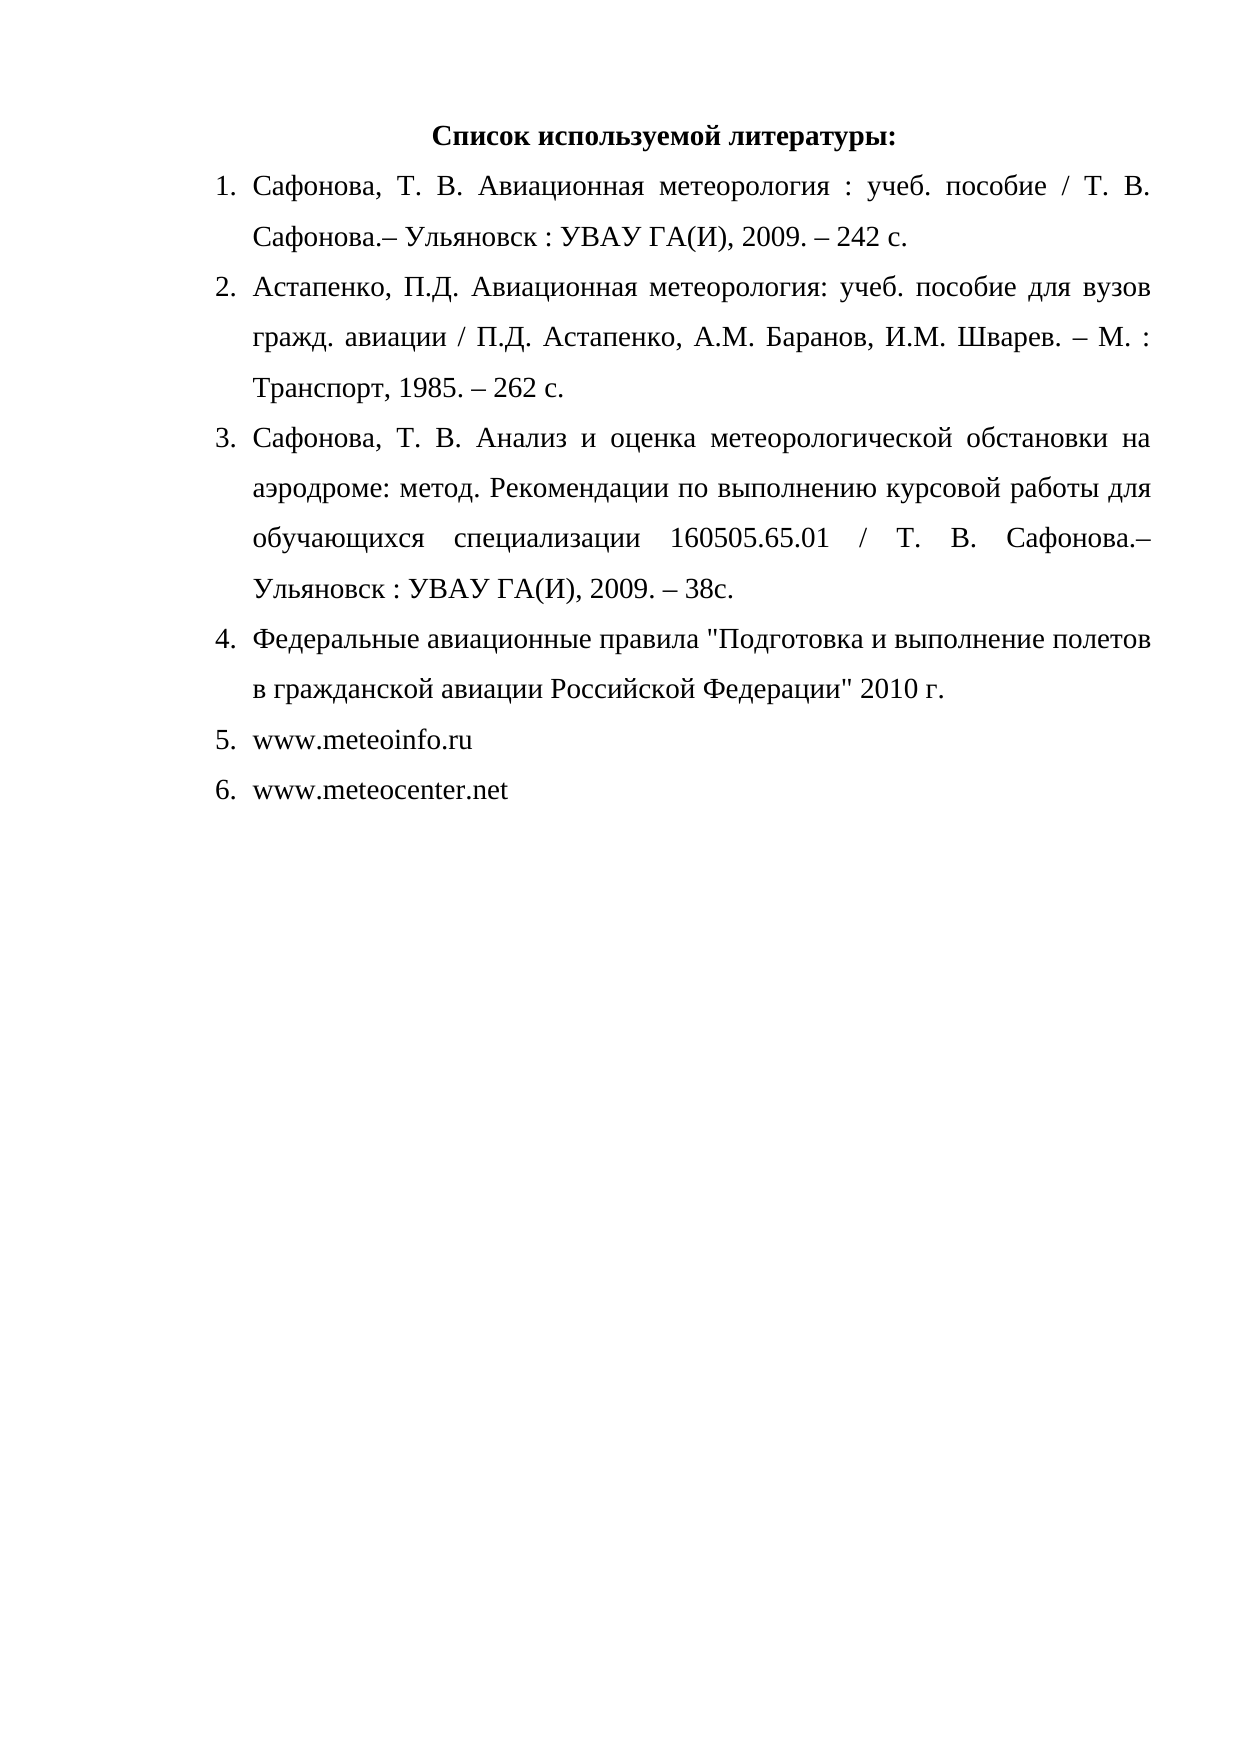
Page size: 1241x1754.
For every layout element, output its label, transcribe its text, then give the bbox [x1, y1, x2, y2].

list Сафонова, Т. В. Авиационная метеорология : учеб. пособие / Т. В. Сафонова.– Ульяновск : УВАУ ГА(И), 2009. – 242 с. [215, 168, 1152, 252]
text Список используемой литературы: [177, 118, 1152, 152]
list www.meteocenter.net [215, 772, 1152, 806]
list www.meteoinfo.ru [215, 722, 1152, 755]
list Астапенко, П.Д. Авиационная метеорология: учеб. пособие для вузов гражд. авиации / П.Д. Астапенко, А.М. Баранов, И.М. Шварев. – М. : Транспорт, 1985. – 262 с. [215, 269, 1152, 403]
list Сафонова, Т. В. Анализ и оценка метеорологической обстановки на аэродроме: метод. Рекомендации по выполнению курсовой работы для обучающихся специализации 160505.65.01 / Т. В. Сафонова.– Ульяновск : УВАУ ГА(И), 2009. – 38с. [215, 420, 1152, 604]
list Федеральные авиационные правила "Подготовка и выполнение полетов в гражданской авиации Российской Федерации" 2010 г. [215, 621, 1152, 705]
